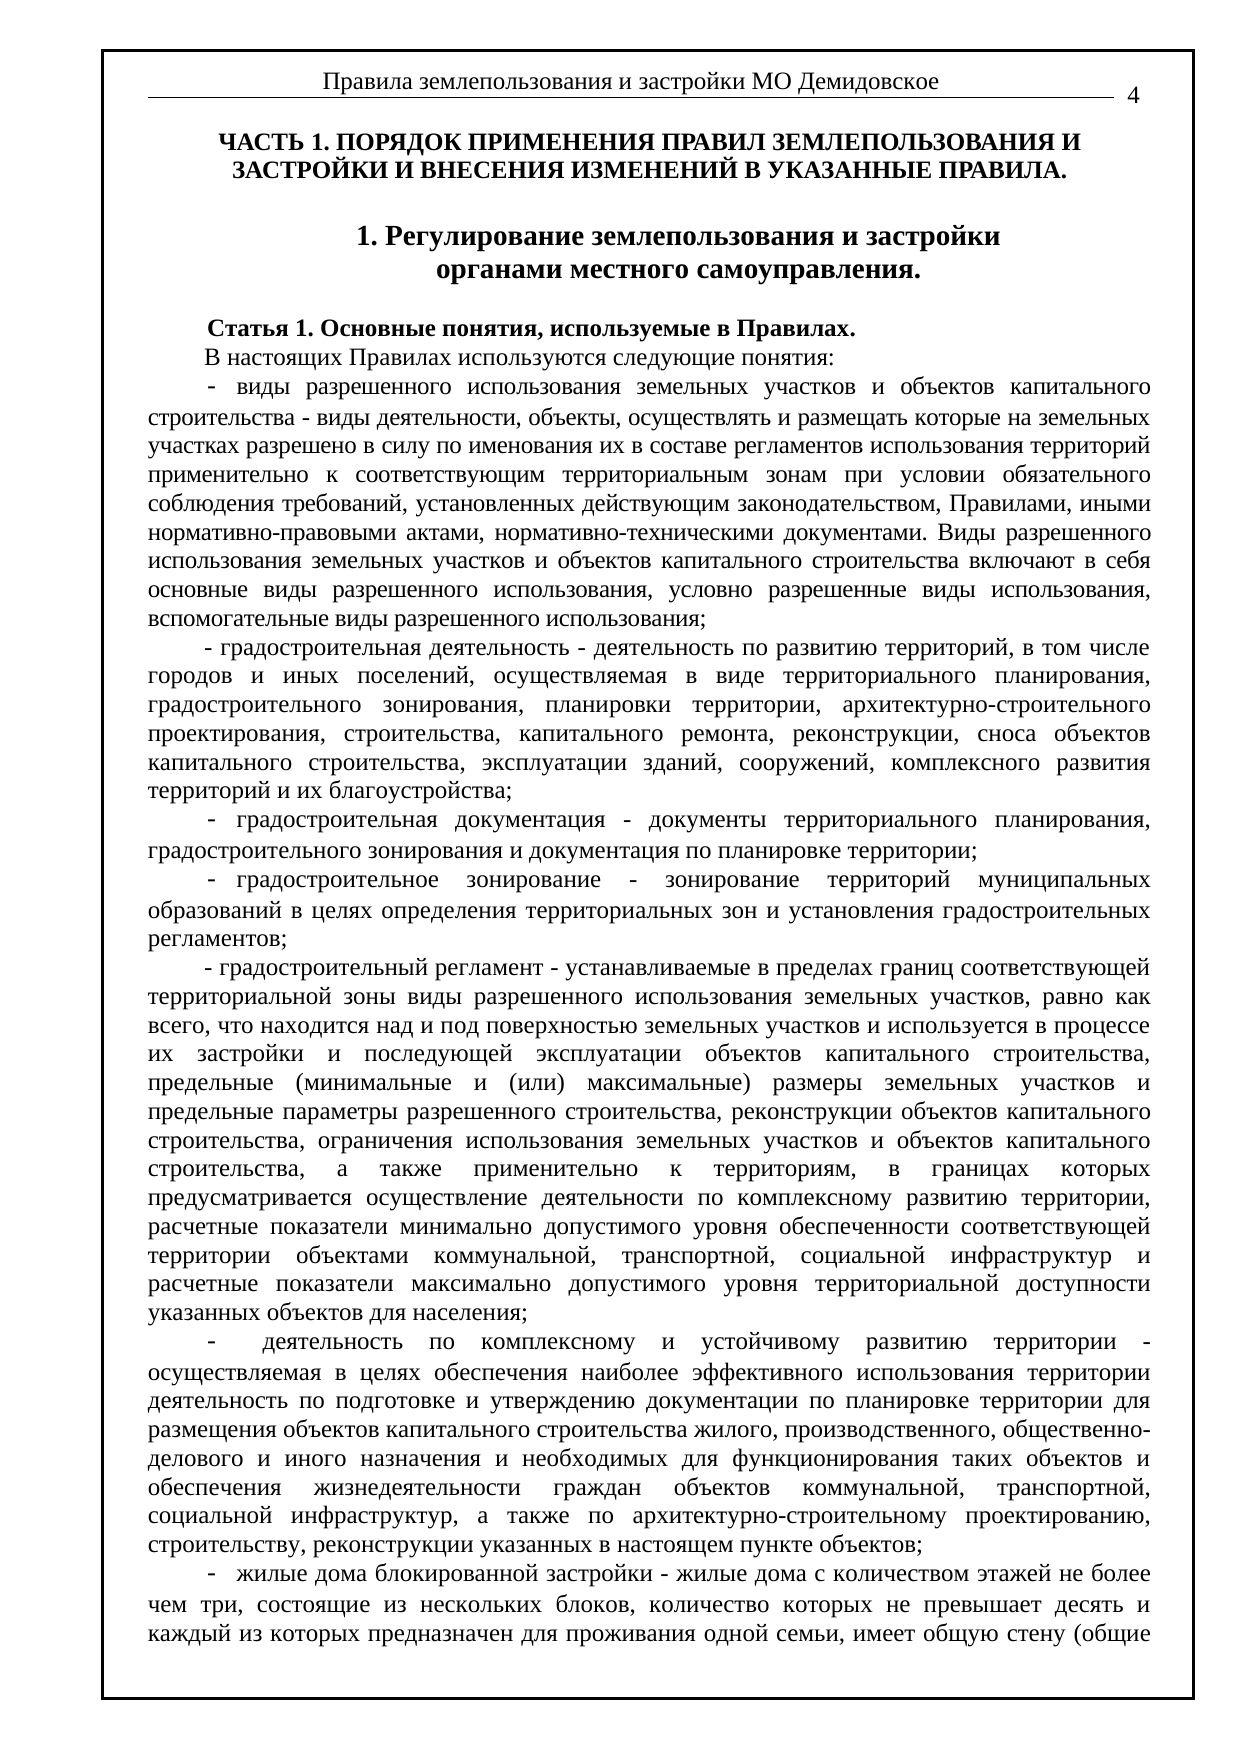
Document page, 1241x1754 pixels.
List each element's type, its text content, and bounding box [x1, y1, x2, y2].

list градостроительное зонирование - зонирование территорий муниципальных образований в целях определения территориальных зон и установления градостроительных регламентов; [148, 864, 1152, 952]
list деятельность по комплексному и устойчивому развитию территории - осуществляемая в целях обеспечения наиболее эффективного использования территории деятельность по подготовке и утверждению документации по планировке территории для размещения объектов капитального строительства жилого, производственного, общественно-делового и иного назначения и необходимых для функционирования таких объектов и обеспечения жизнедеятельности граждан объектов коммунальной, транспортной, социальной инфраструктур, а также по архитектурно-строительному проектированию, строительству, реконструкции указанных в настоящем пункте объектов; [148, 1326, 1152, 1558]
text органами местного самоуправления. [148, 251, 1152, 285]
list виды разрешенного использования земельных участков и объектов капитального строительства - виды деятельности, объекты, осуществлять и размещать которые на земельных участках разрешено в силу по именования их в составе регламентов использования территорий применительно к соответствующим территориальным зонам при условии обязательного соблюдения требований, установленных действующим законодательством, Правилами, иными нормативно-правовыми актами, нормативно-техническими документами. Виды разрешенного использования земельных участков и объектов капитального строительства включают в себя основные виды разрешенного использования, условно разрешенные виды использования, вспомогательные виды разрешенного использования; [148, 371, 1152, 632]
text В настоящих Правилах используются следующие понятия: [148, 342, 1152, 371]
text 1. Регулирование землепользования и застройки [148, 218, 1152, 251]
list градостроительная документация - документы территориального планирования, градостроительного зонирования и документация по планировке территории; [148, 804, 1152, 864]
subtitle ЧАСТЬ 1. ПОРЯДОК ПРИМЕНЕНИЯ ПРАВИЛ ЗЕМЛЕПОЛЬЗОВАНИЯ И ЗАСТРОЙКИ И ВНЕСЕНИЯ ИЗМЕНЕНИЙ В УКАЗАННЫЕ ПРАВИЛА. [148, 127, 1152, 184]
subtitle Статья 1. Основные понятия, используемые в Правилах. [148, 313, 1152, 342]
text - градостроительная деятельность - деятельность по развитию территорий, в том числе городов и иных поселений, осуществляемая в виде территориального планирования, градостроительного зонирования, планировки территории, архитектурно-строительного проектирования, строительства, капитального ремонта, реконструкции, сноса объектов капитального строительства, эксплуатации зданий, сооружений, комплексного развития территорий и их благоустройства; [148, 632, 1152, 804]
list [148, 1558, 1152, 1646]
text - градостроительный регламент - устанавливаемые в пределах границ соответствующей территориальной зоны виды разрешенного использования земельных участков, равно как всего, что находится над и под поверхностью земельных участков и используется в процессе их застройки и последующей эксплуатации объектов капитального строительства, предельные (минимальные и (или) максимальные) размеры земельных участков и предельные параметры разрешенного строительства, реконструкции объектов капитального строительства, ограничения использования земельных участков и объектов капитального строительства, а также применительно к территориям, в границах которых предусматривается осуществление деятельности по комплексному развитию территории, расчетные показатели минимально допустимого уровня обеспеченности соответствующей территории объектами коммунальной, транспортной, социальной инфраструктур и расчетные показатели максимально допустимого уровня территориальной доступности указанных объектов для населения; [148, 952, 1152, 1326]
